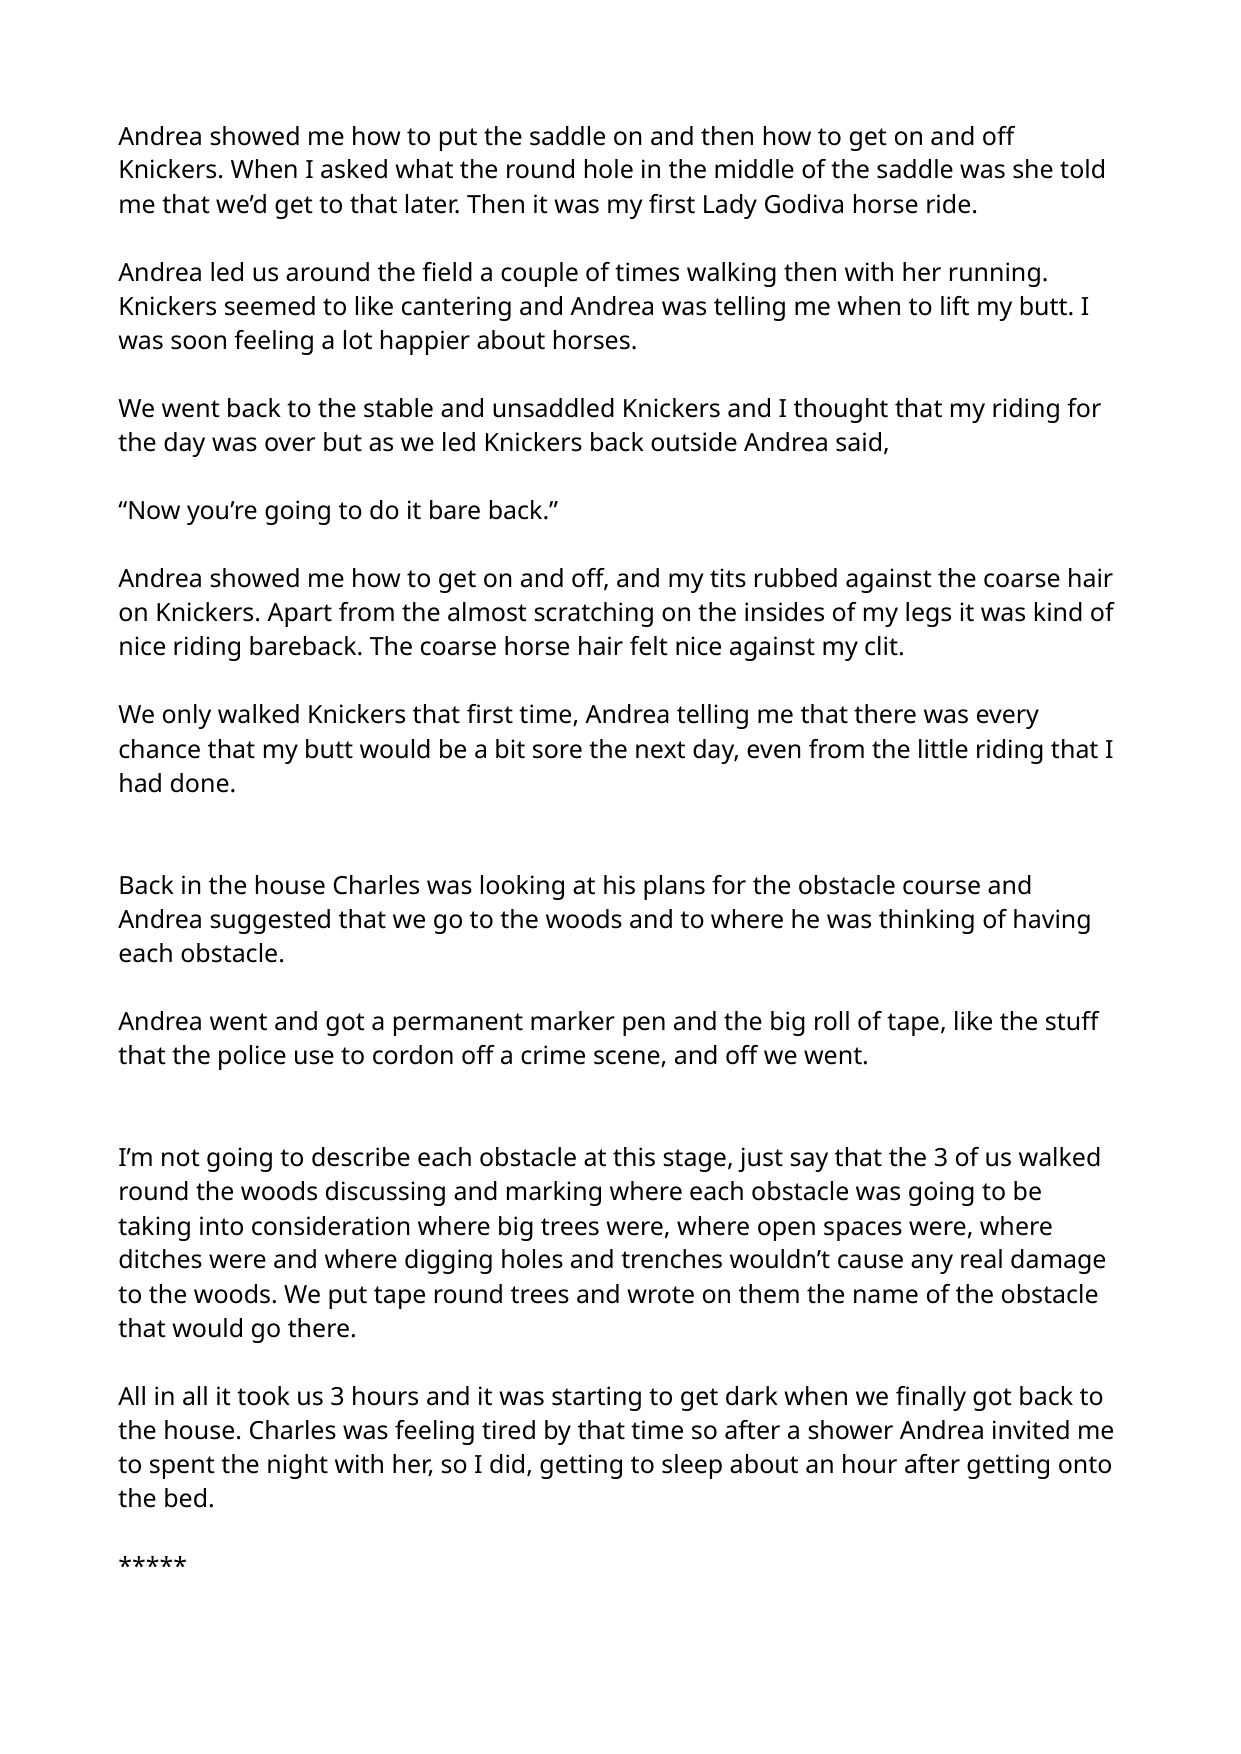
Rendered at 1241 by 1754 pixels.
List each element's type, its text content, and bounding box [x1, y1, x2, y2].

text Andrea led us around the field a couple of times walking then with her running. Knickers seemed to like cantering and Andrea was telling me when to lift my butt. I was soon feeling a lot happier about horses. [118, 254, 1122, 357]
text Andrea went and got a permanent marker pen and the big roll of tape, like the stuff that the police use to cordon off a crime scene, and off we went. [118, 1004, 1122, 1072]
text We went back to the stable and unsaddled Knickers and I thought that my riding for the day was over but as we led Knickers back outside Andrea said, [118, 391, 1122, 459]
text ***** [118, 1549, 1122, 1583]
text Andrea showed me how to put the saddle on and then how to get on and off Knickers. When I asked what the round hole in the middle of the saddle was she told me that we’d get to that later. Then it was my first Lady Godiva horse ride. [118, 118, 1122, 220]
text Back in the house Charles was looking at his plans for the obstacle course and Andrea suggested that we go to the woods and to where he was thinking of having each obstacle. [118, 867, 1122, 970]
text Andrea showed me how to get on and off, and my tits rubbed against the coarse hair on Knickers. Apart from the almost scratching on the insides of my legs it was kind of nice riding bareback. The coarse horse hair felt nice against my clit. [118, 561, 1122, 663]
text All in all it took us 3 hours and it was starting to get dark when we finally got back to the house. Charles was feeling tired by that time so after a shower Andrea invited me to spent the night with her, so I did, getting to sleep about an hour after getting onto the bed. [118, 1378, 1122, 1515]
text We only walked Knickers that first time, Andrea telling me that there was every chance that my butt would be a bit sore the next day, even from the little riding that I had done. [118, 697, 1122, 799]
text I’m not going to describe each obstacle at this stage, just say that the 3 of us walked round the woods discussing and marking where each obstacle was going to be taking into consideration where big trees were, where open spaces were, where ditches were and where digging holes and trenches wouldn’t cause any real damage to the woods. We put tape round trees and wrote on them the name of the obstacle that would go there. [118, 1140, 1122, 1344]
text “Now you’re going to do it bare back.” [118, 493, 1122, 527]
